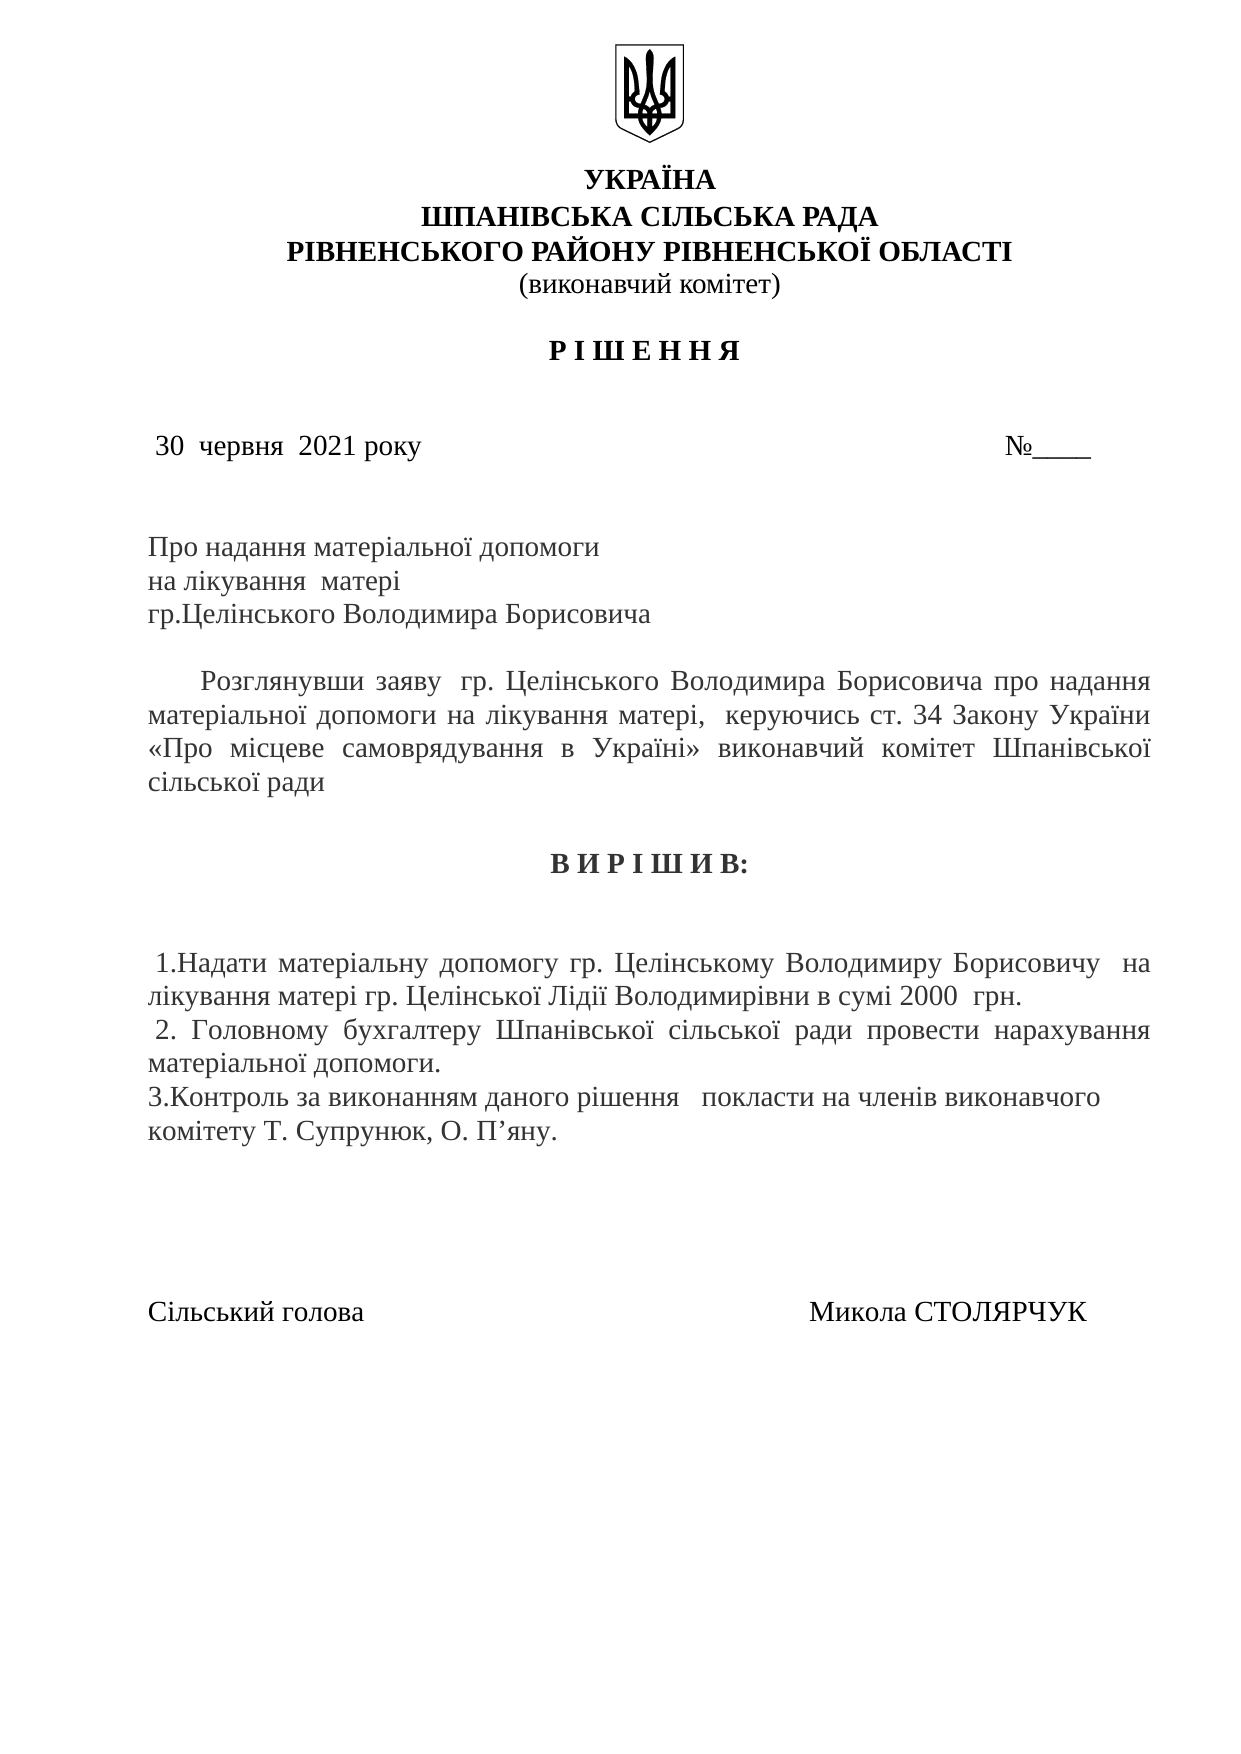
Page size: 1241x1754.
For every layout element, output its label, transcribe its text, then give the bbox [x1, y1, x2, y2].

text ШПАНІВСЬКА сільська рада [148, 208, 838, 231]
text 30 червня 2021 року №____ [148, 428, 1152, 462]
text Розглянувши заяву гр. Целінського Володимира Борисовича про надання матеріальної допомоги на лікування матері, керуючись ст. 34 Закону України «Про місцеве самоврядування в Україні» виконавчий комітет Шпанівської сільської ради [148, 663, 1152, 797]
text 3.Контроль за виконанням даного рішення покласти на членів виконавчого комітету Т. Супрунюк, О. П’яну. [148, 1079, 1152, 1146]
text гр.Целінського Володимира Борисовича [148, 596, 1152, 630]
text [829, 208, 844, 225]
text РІВНЕНСЬКОГО РАЙОНУ РІВНЕНСЬКОЇ ОБЛАСТІ [148, 243, 1152, 266]
text Р І Ш Е Н Н Я [148, 333, 1152, 367]
text Сільський голова Микола СТОЛЯРЧУК [148, 1294, 1152, 1327]
text (виконавчий комітет) [148, 266, 1152, 300]
text В И Р І Ш И В: [148, 847, 1152, 880]
text 2. Головному бухгалтеру Шпанівської сільської ради провести нарахування матеріальної допомоги. [148, 1012, 1152, 1079]
text на лікування матері [148, 563, 1152, 596]
text Україна [148, 162, 1152, 196]
text Про надання матеріальної допомоги [148, 529, 1152, 563]
text 1.Надати матеріальну допомогу гр. Целінському Володимиру Борисовичу на лікування матері гр. Целінської Лідії Володимирівни в сумі 2000 грн. [148, 945, 1152, 1012]
text ШПАНІВСЬКА сільська рада [856, 208, 1152, 231]
